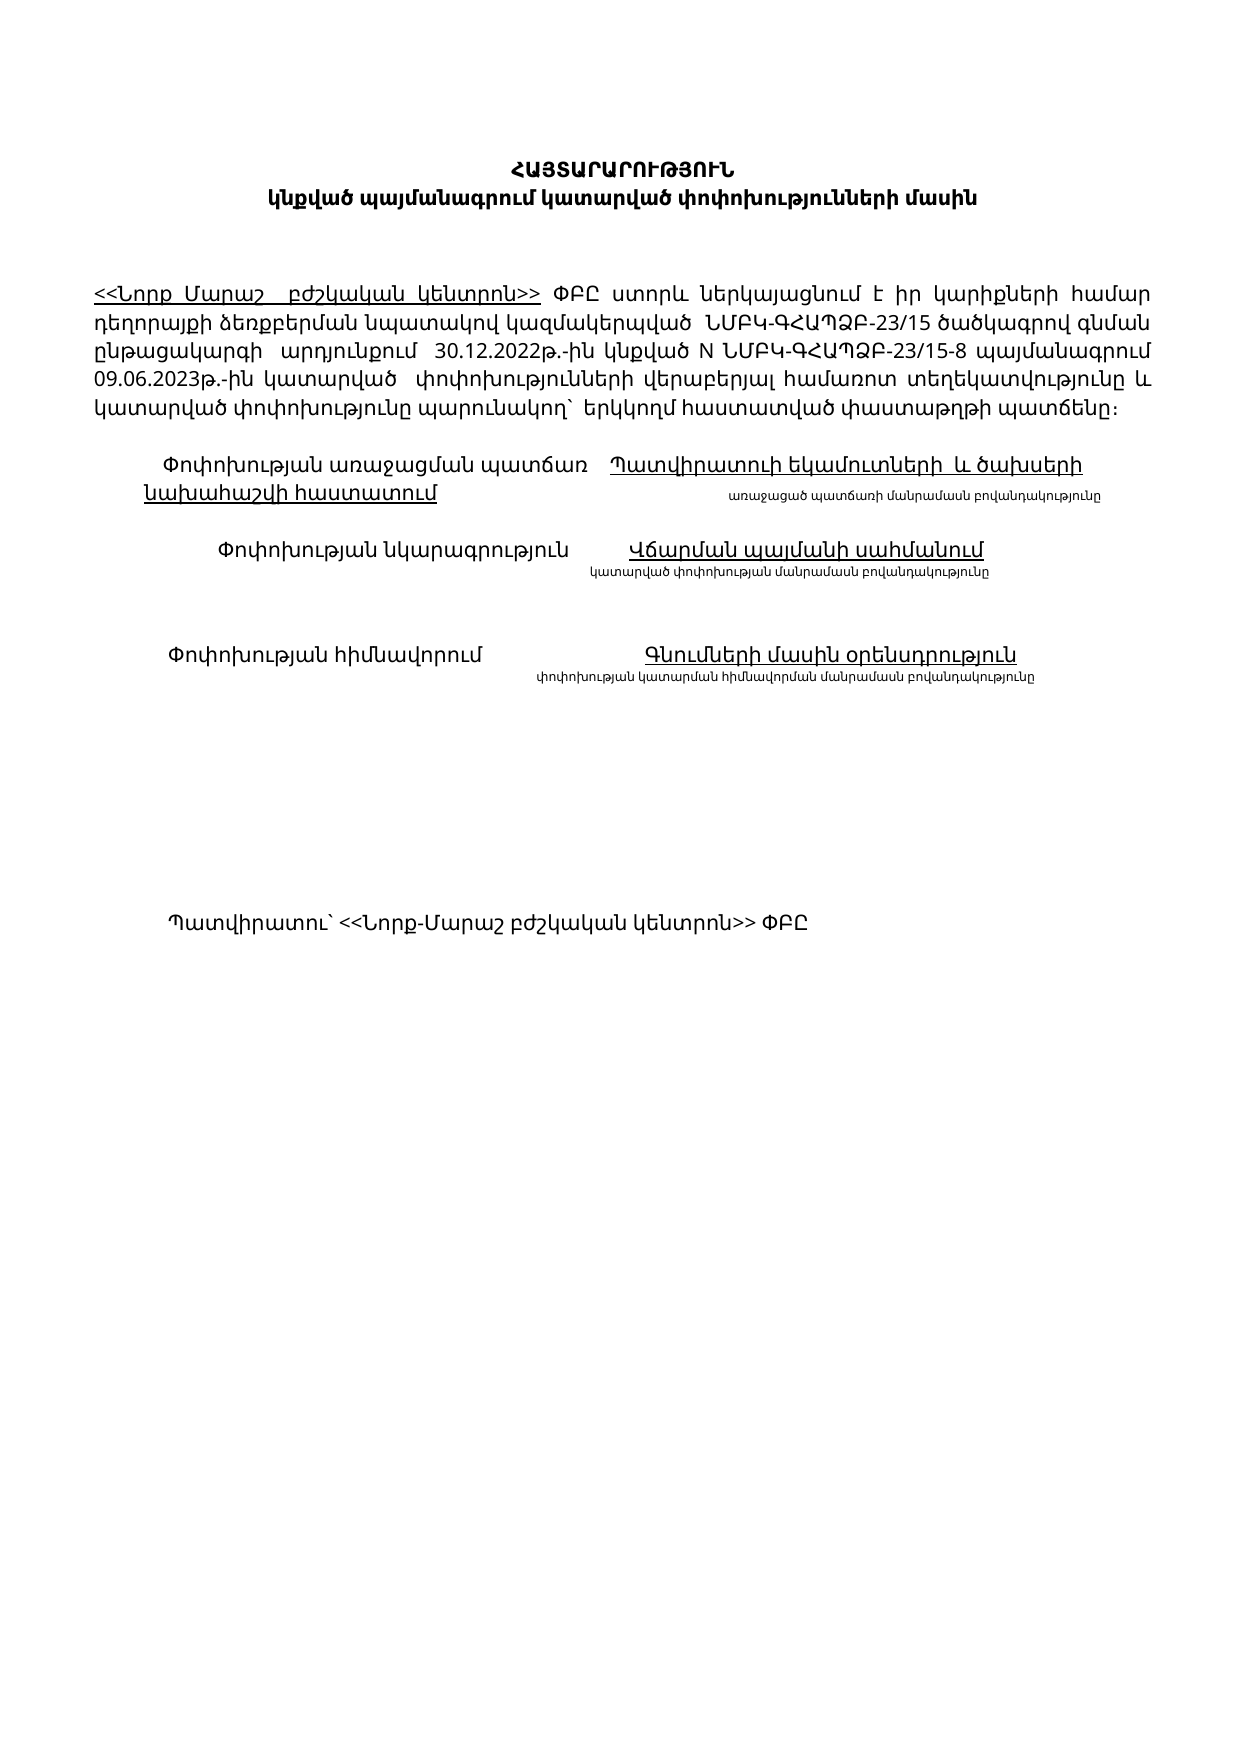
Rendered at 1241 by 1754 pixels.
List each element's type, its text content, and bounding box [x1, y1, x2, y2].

text Պատվիրատու` <<Նորք-Մարաշ բժշկական կենտրոն>> ՓԲԸ [94, 908, 1152, 936]
text Փոփոխության նկարագրություն Վճարման պայմանի սահմանում [94, 535, 1152, 563]
text ՀԱՅՏԱՐԱՐՈՒԹՅՈՒՆ [94, 155, 1152, 183]
text կնքված պայմանագրում կատարված փոփոխությունների մասին [94, 183, 1152, 212]
text կատարված փոփոխության մանրամասն բովանդակությունը [94, 563, 1152, 581]
text <<Նորք Մարաշ բժշկական կենտրոն>> ՓԲԸ ստորև ներկայացնում է իր կարիքների համար դեղորայքի ձեռքբերման նպատակով կազմակերպված ՆՄԲԿ-ԳՀԱՊՁԲ-23/15 ծածկագրով գնման ընթացակարգի արդյունքում 30.12.2022թ.-ին կնքված N ՆՄԲԿ-ԳՀԱՊՁԲ-23/15-8 պայմանագրում 09.06.2023թ.-ին կատարված փոփոխությունների վերաբերյալ համառոտ տեղեկատվությունը և կատարված փոփոխությունը պարունակող` երկկողմ հաստատված փաստաթղթի պատճենը։ [94, 279, 1152, 421]
text Փոփոխության առաջացման պատճառ Պատվիրատուի եկամուտների և ծախսերի նախահաշվի հաստատում առաջացած պատճառի մանրամասն բովանդակությունը [94, 450, 1152, 507]
text Փոփոխության հիմնավորում Գնումների մասին օրենսդրություն [94, 640, 1152, 668]
text փոփոխության կատարման հիմնավորման մանրամասն բովանդակությունը [94, 668, 1152, 685]
